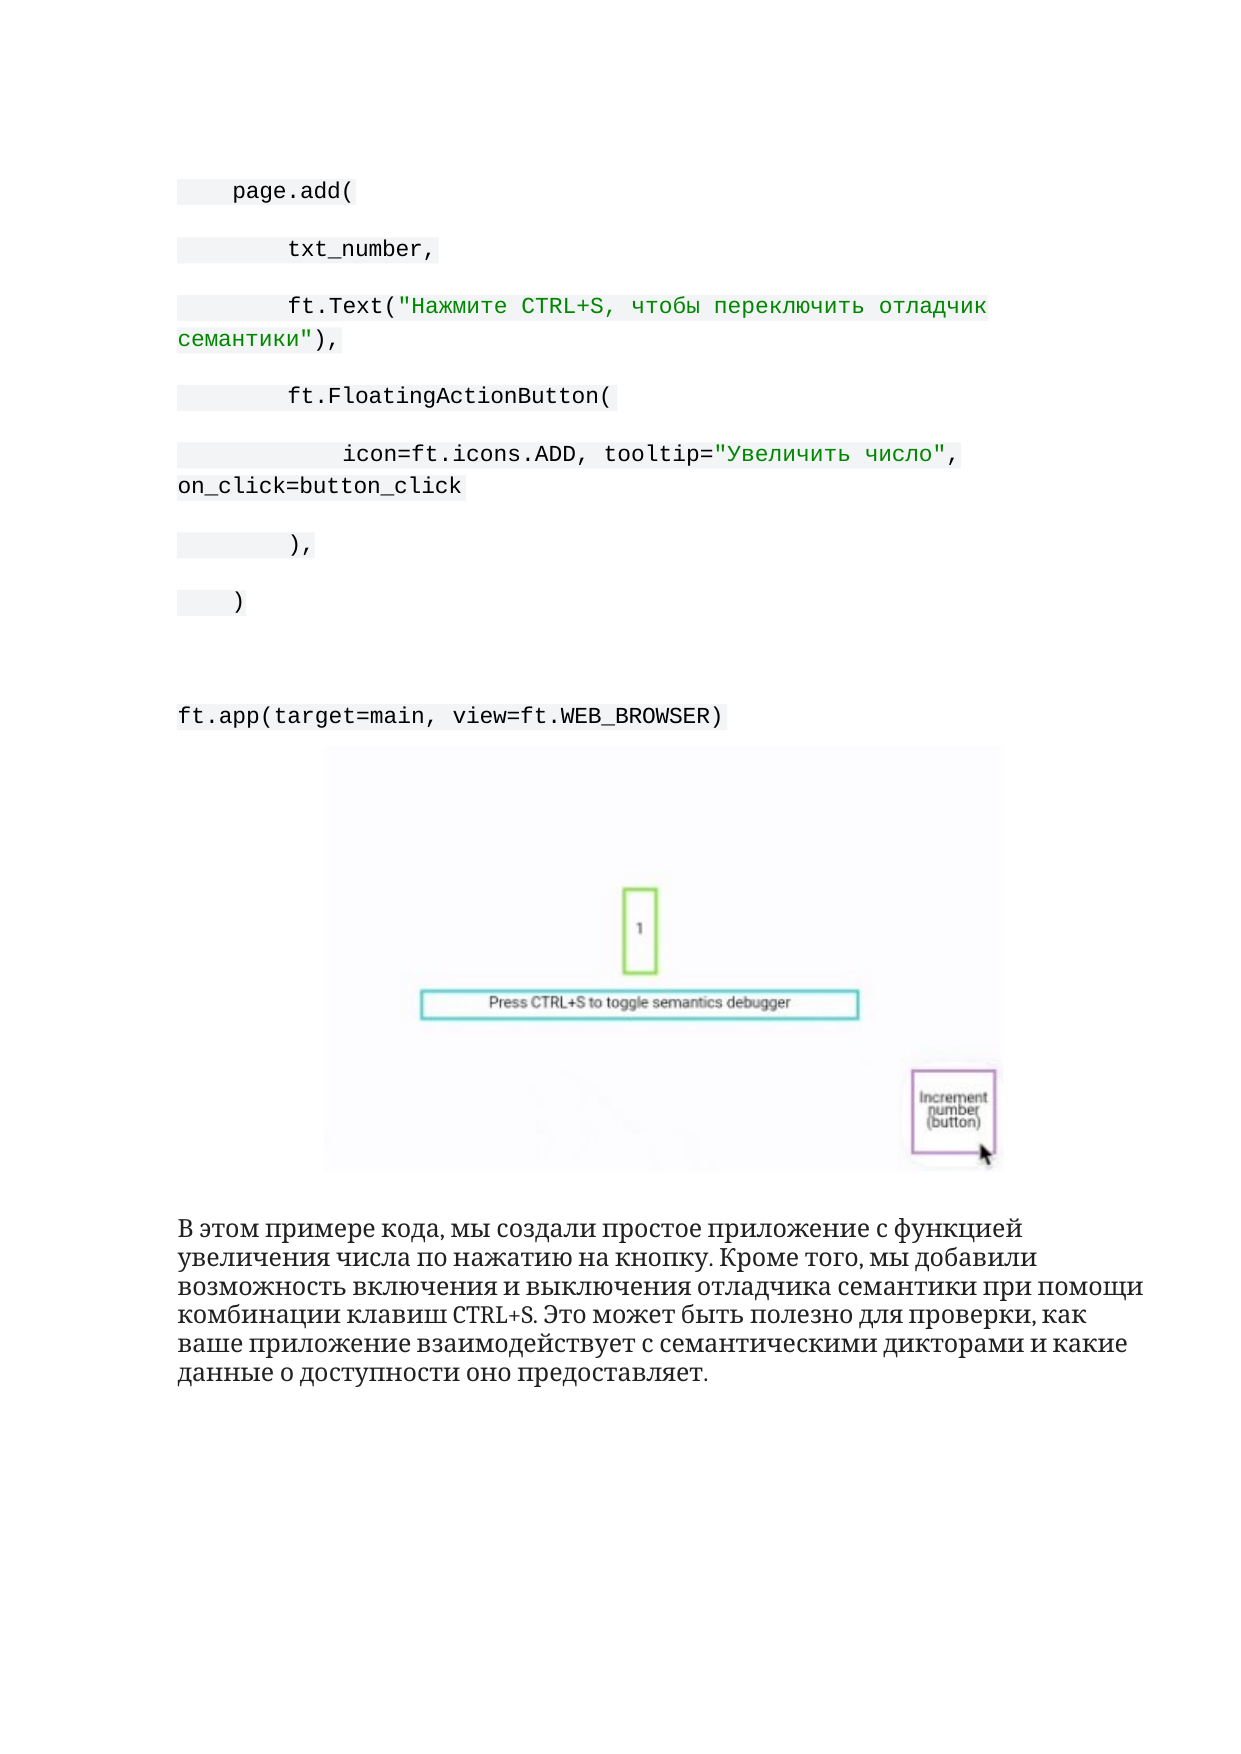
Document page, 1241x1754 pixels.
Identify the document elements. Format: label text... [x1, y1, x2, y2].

text В этом примере кода, мы создали простое приложение с функцией увеличения числа по нажатию на кнопку. Кроме того, мы добавили возможность включения и выключения отладчика семантики при помощи комбинации клавиш CTRL+S. Это может быть полезно для проверки, как ваше приложение взаимодействует с семантическими дикторами и какие данные о доступности оно предоставляет. [177, 1215, 1152, 1387]
picture [323, 746, 1004, 1173]
